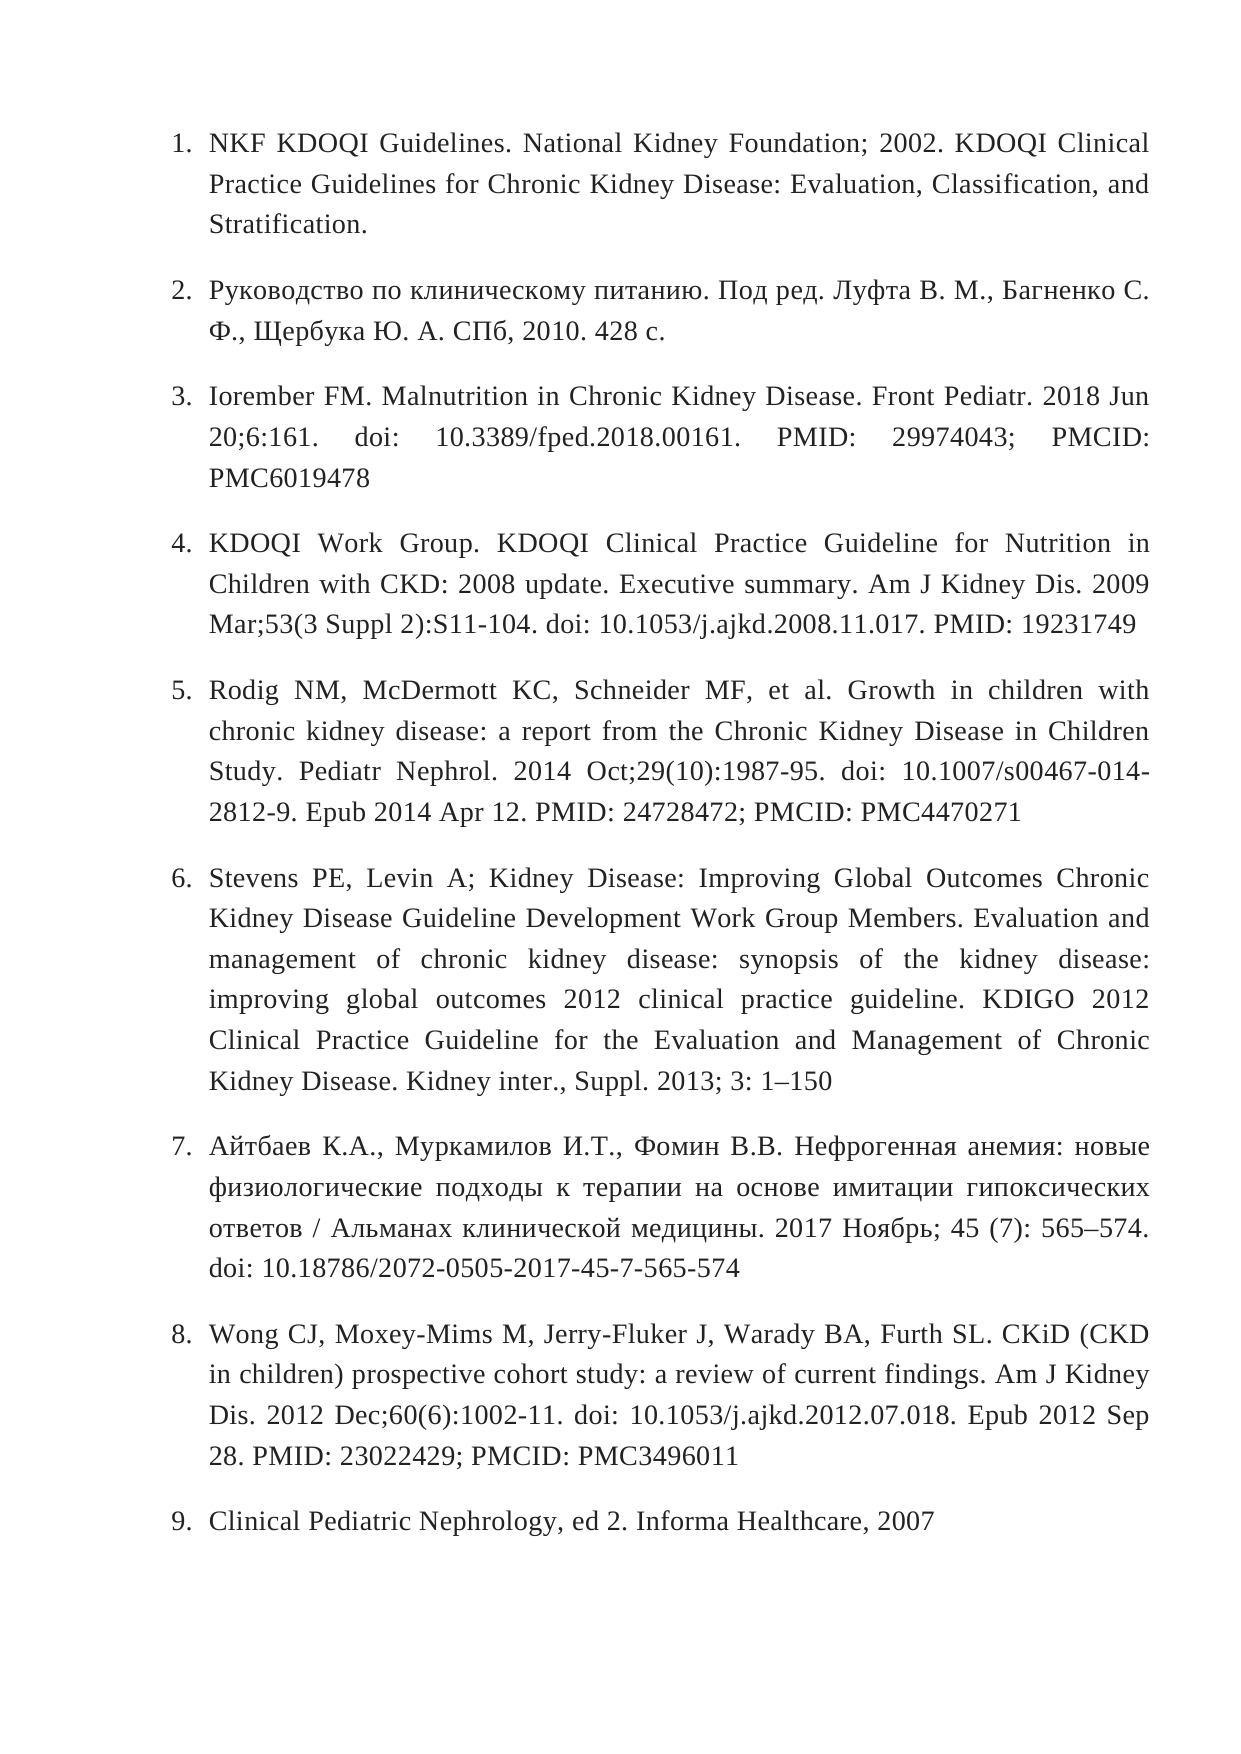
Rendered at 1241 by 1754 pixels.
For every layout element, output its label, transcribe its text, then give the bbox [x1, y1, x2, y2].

list KDOQI Work Group. KDOQI Clinical Practice Guideline for Nutrition in Children with CKD: 2008 update. Executive summary. Am J Kidney Dis. 2009 Mar;53(3 Suppl 2):S11-104. doi: 10.1053/j.ajkd.2008.11.017. PMID: 19231749 [171, 518, 1152, 640]
list Iorember FM. Malnutrition in Chronic Kidney Disease. Front Pediatr. 2018 Jun 20;6:161. doi: 10.3389/fped.2018.00161. PMID: 29974043; PMCID: PMC6019478 [171, 371, 1152, 493]
list Stevens PE, Levin A; Kidney Disease: Improving Global Outcomes Chronic Kidney Disease Guideline Development Work Group Members. Evaluation and management of chronic kidney disease: synopsis of the kidney disease: improving global outcomes 2012 clinical practice guideline. KDIGO 2012 Clinical Practice Guideline for the Evaluation and Management of Chronic Kidney Disease. Kidney inter., Suppl. 2013; 3: 1–150 [171, 852, 1152, 1096]
list Rodig NM, McDermott KC, Schneider MF, et al. Growth in children with chronic kidney disease: a report from the Chronic Kidney Disease in Children Study. Pediatr Nephrol. 2014 Oct;29(10):1987-95. doi: 10.1007/s00467-014-2812-9. Epub 2014 Apr 12. PMID: 24728472; PMCID: PMC4470271 [171, 665, 1152, 827]
list NKF KDOQI Guidelines. National Kidney Foundation; 2002. KDOQI Clinical Practice Guidelines for Chronic Kidney Disease: Evaluation, Classification, and Stratification. [171, 118, 1152, 240]
list Wong CJ, Moxey-Mims M, Jerry-Fluker J, Warady BA, Furth SL. CKiD (CKD in children) prospective cohort study: a review of current findings. Am J Kidney Dis. 2012 Dec;60(6):1002-11. doi: 10.1053/j.ajkd.2012.07.018. Epub 2012 Sep 28. PMID: 23022429; PMCID: PMC3496011 [171, 1309, 1152, 1471]
list Руководство по клиническому питанию. Под ред. Луфта В. М., Багненко С. Ф., Щербука Ю. А. СПб, 2010. 428 с. [171, 265, 1152, 346]
list Айтбаев К.А., Муркамилов И.Т., Фомин В.В. Нефрогенная анемия: новые физиологические подходы к терапии на основе имитации гипоксических ответов / Альманах клинической медицины. 2017 Ноябрь; 45 (7): 565–574. doi: 10.18786/2072-0505-2017-45-7-565-574 [171, 1121, 1152, 1284]
list Clinical Pediatric Nephrology, ed 2. Informa Healthcare, 2007 [171, 1496, 1152, 1537]
